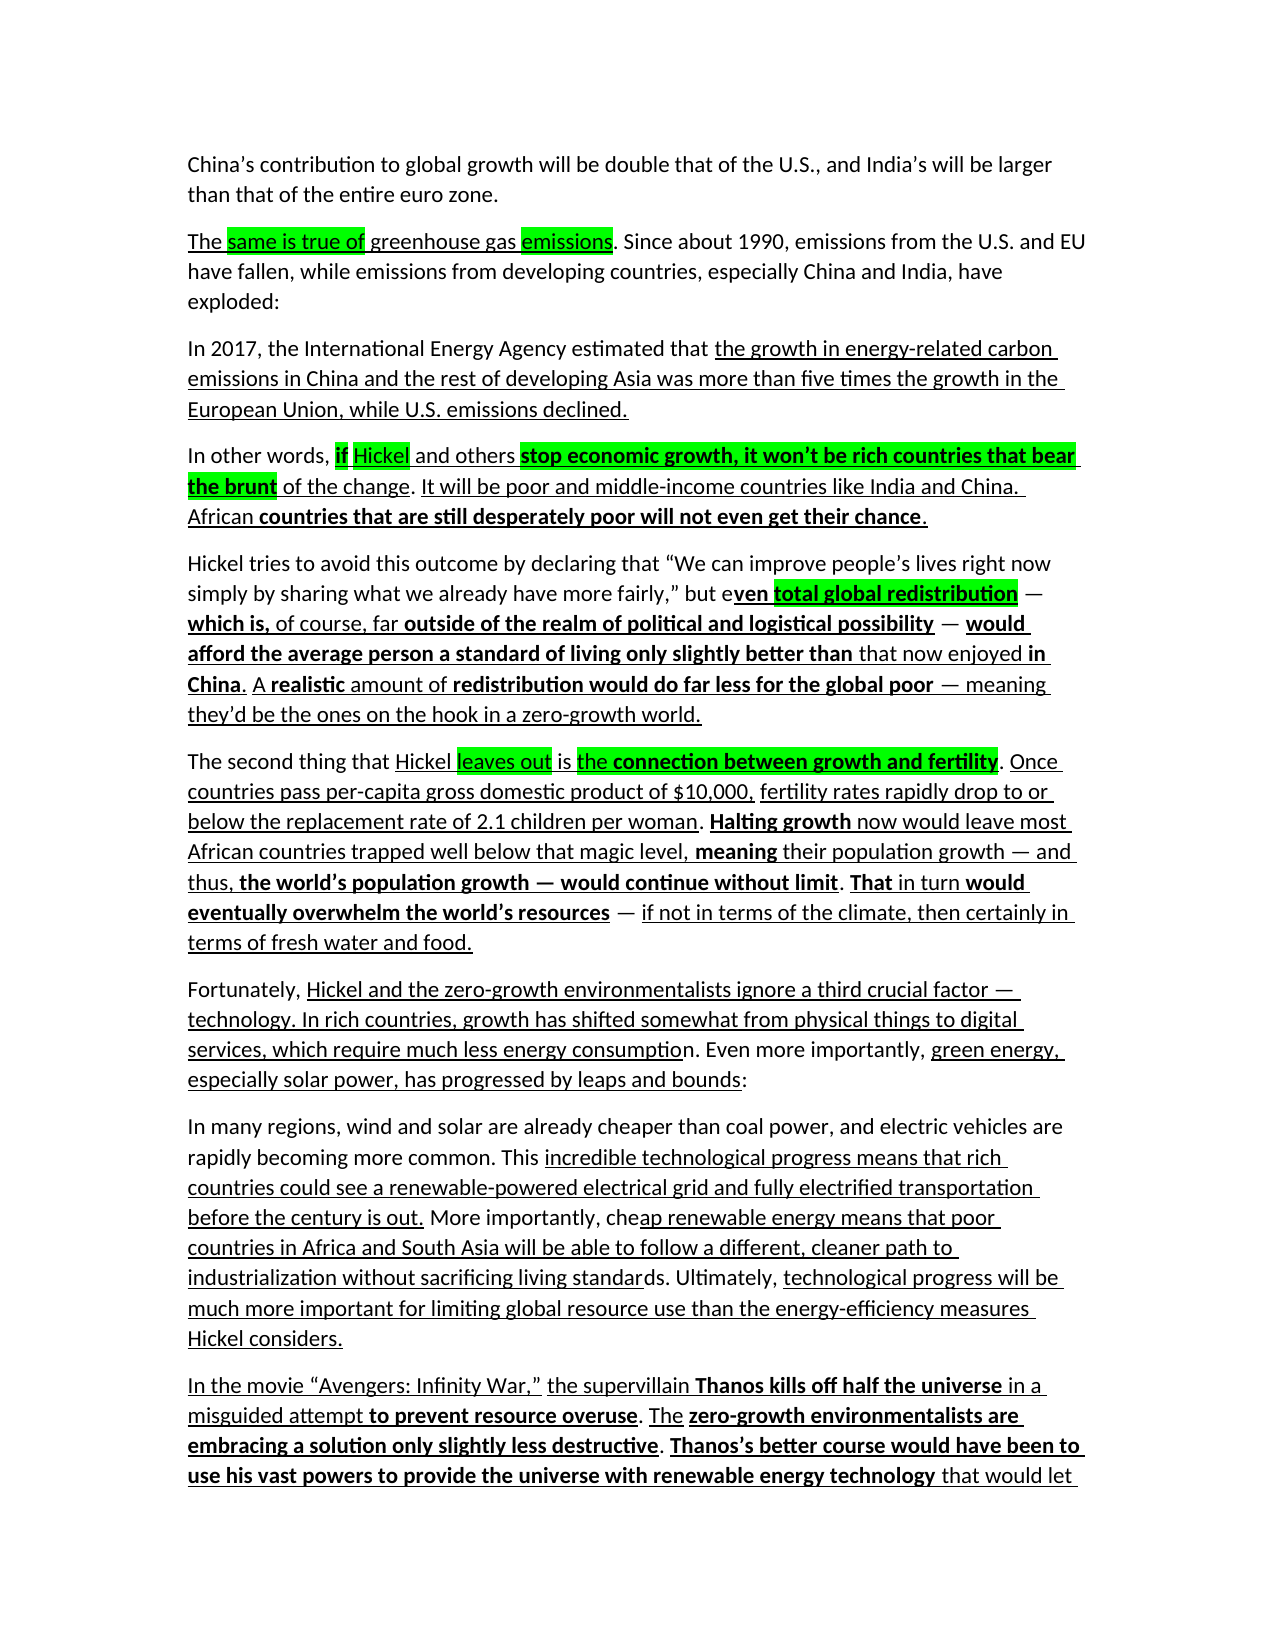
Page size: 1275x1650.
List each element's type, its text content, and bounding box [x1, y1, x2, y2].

text The second thing that Hickel leaves out is the connection between growth and fertility. Once countries pass per-capita gross domestic product of $10,000, fertility rates rapidly drop to or below the replacement rate of 2.1 children per woman. Halting growth now would leave most African countries trapped well below that magic level, meaning their population growth — and thus, the world’s population growth — would continue without limit. That in turn would eventually overwhelm the world’s resources — if not in terms of the climate, then certainly in terms of fresh water and food. [187, 747, 1087, 956]
text The same is true of greenhouse gas emissions. Since about 1990, emissions from the U.S. and EU have fallen, while emissions from developing countries, especially China and India, have exploded: [187, 227, 1087, 316]
text In 2017, the International Energy Agency estimated that the growth in energy-related carbon emissions in China and the rest of developing Asia was more than five times the growth in the European Union, while U.S. emissions declined. [187, 334, 1087, 423]
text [187, 1371, 1087, 1489]
text Hickel tries to avoid this outcome by declaring that “We can improve people’s lives right now simply by sharing what we already have more fairly,” but even total global redistribution — which is, of course, far outside of the realm of political and logistical possibility — would afford the average person a standard of living only slightly better than that now enjoyed in China. A realistic amount of redistribution would do far less for the global poor — meaning they’d be the ones on the hook in a zero-growth world. [187, 549, 1087, 728]
text Fortunately, Hickel and the zero-growth environmentalists ignore a third crucial factor — technology. In rich countries, growth has shifted somewhat from physical things to digital services, which require much less energy consumption. Even more importantly, green energy, especially solar power, has progressed by leaps and bounds: [187, 975, 1087, 1094]
text In other words, if Hickel and others stop economic growth, it won’t be rich countries that bear the brunt of the change. It will be poor and middle-income countries like India and China. African countries that are still desperately poor will not even get their chance. [187, 442, 1087, 530]
text China’s contribution to global growth will be double that of the U.S., and India’s will be larger than that of the entire euro zone. [187, 150, 1087, 208]
text In many regions, wind and solar are already cheaper than coal power, and electric vehicles are rapidly becoming more common. This incredible technological progress means that rich countries could see a renewable-powered electrical grid and fully electrified transportation before the century is out. More importantly, cheap renewable energy means that poor countries in Africa and South Asia will be able to follow a different, cleaner path to industrialization without sacrificing living standards. Ultimately, technological progress will be much more important for limiting global resource use than the energy-efficiency measures Hickel considers. [187, 1112, 1087, 1352]
